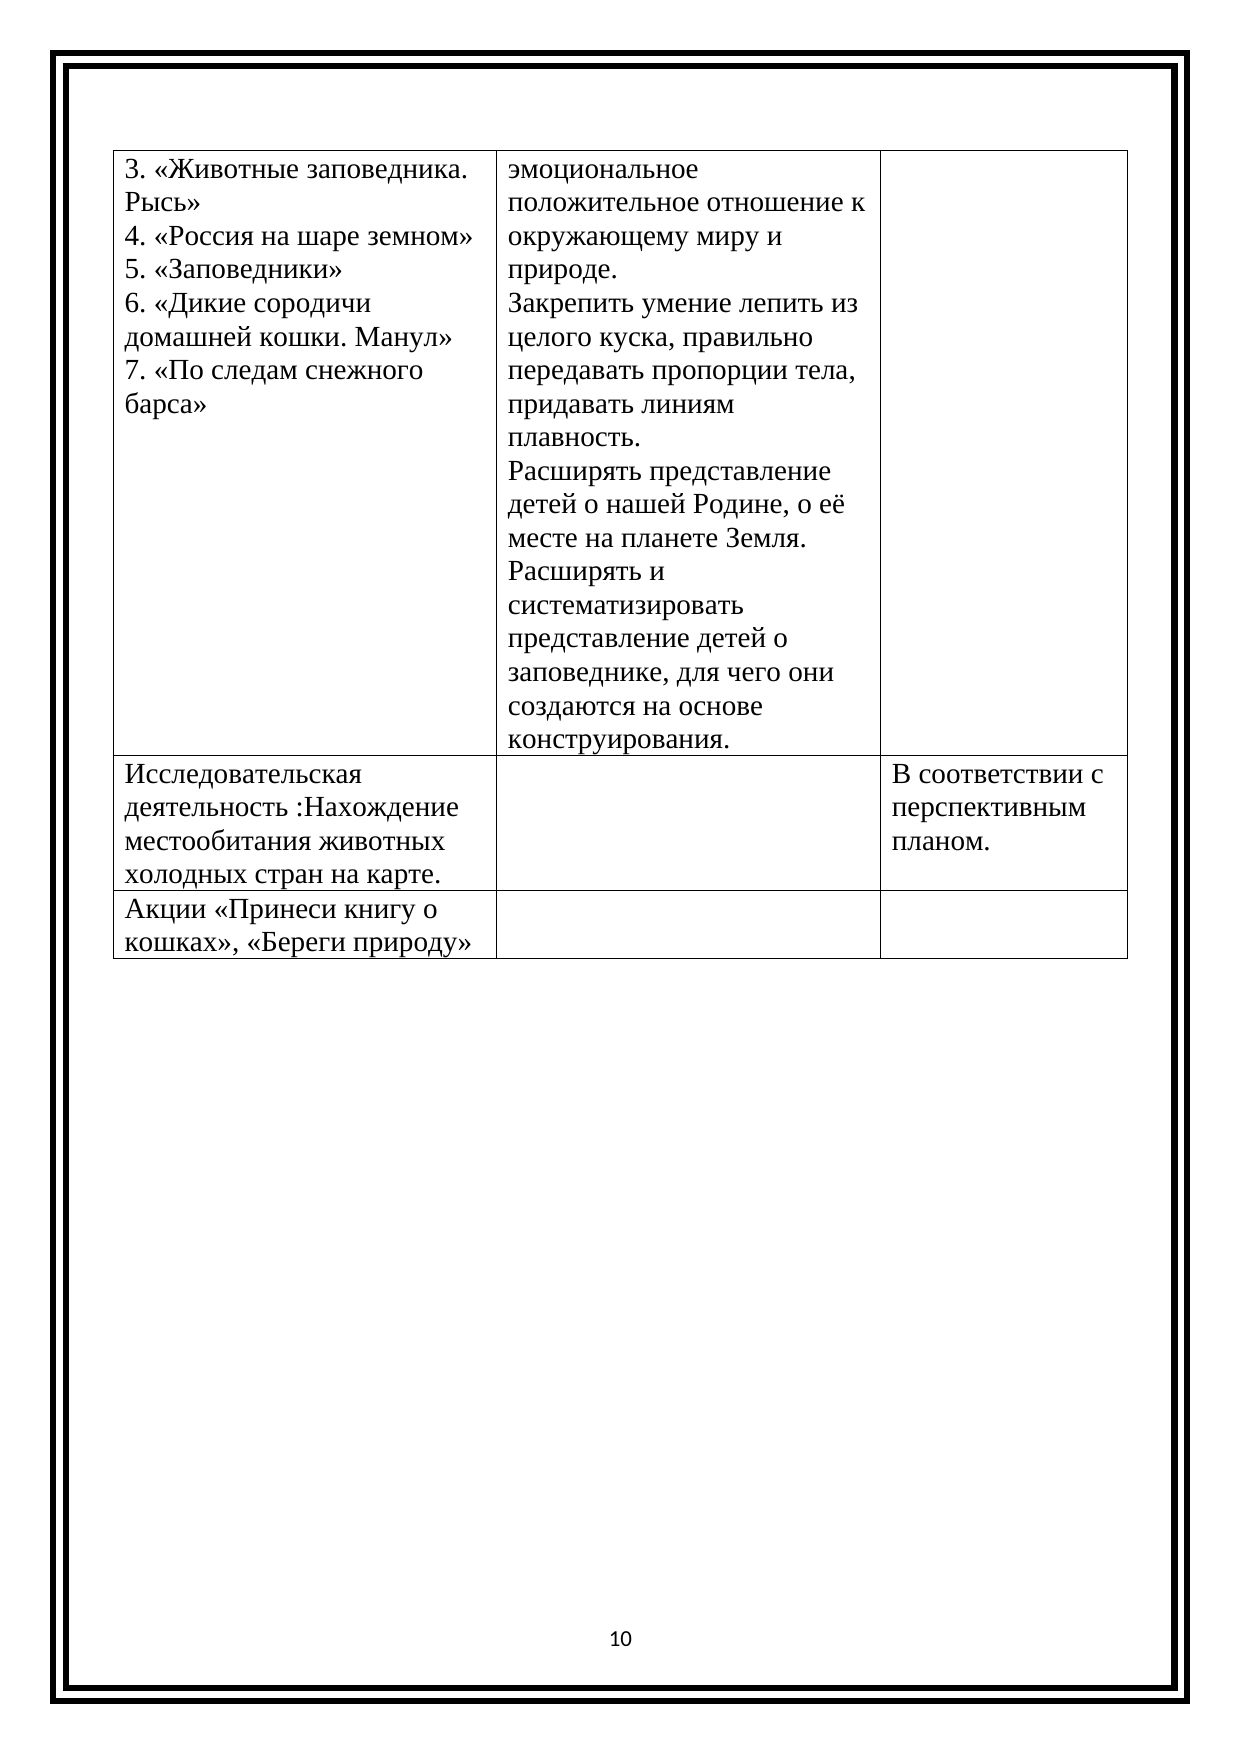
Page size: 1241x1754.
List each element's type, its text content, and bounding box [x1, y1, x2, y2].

table_cell [881, 891, 1127, 958]
table_cell Исследовательская деятельность :Нахождение местообитания животных холодных стран на карте. [114, 756, 496, 890]
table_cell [881, 151, 1127, 755]
table_cell [497, 891, 880, 958]
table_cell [114, 151, 496, 755]
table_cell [497, 151, 880, 755]
table_cell Акции «Принеси книгу о кошках», «Береги природу» [114, 891, 496, 958]
table_cell [497, 756, 880, 890]
table_cell В соответствии с перспективным планом. [881, 756, 1127, 890]
